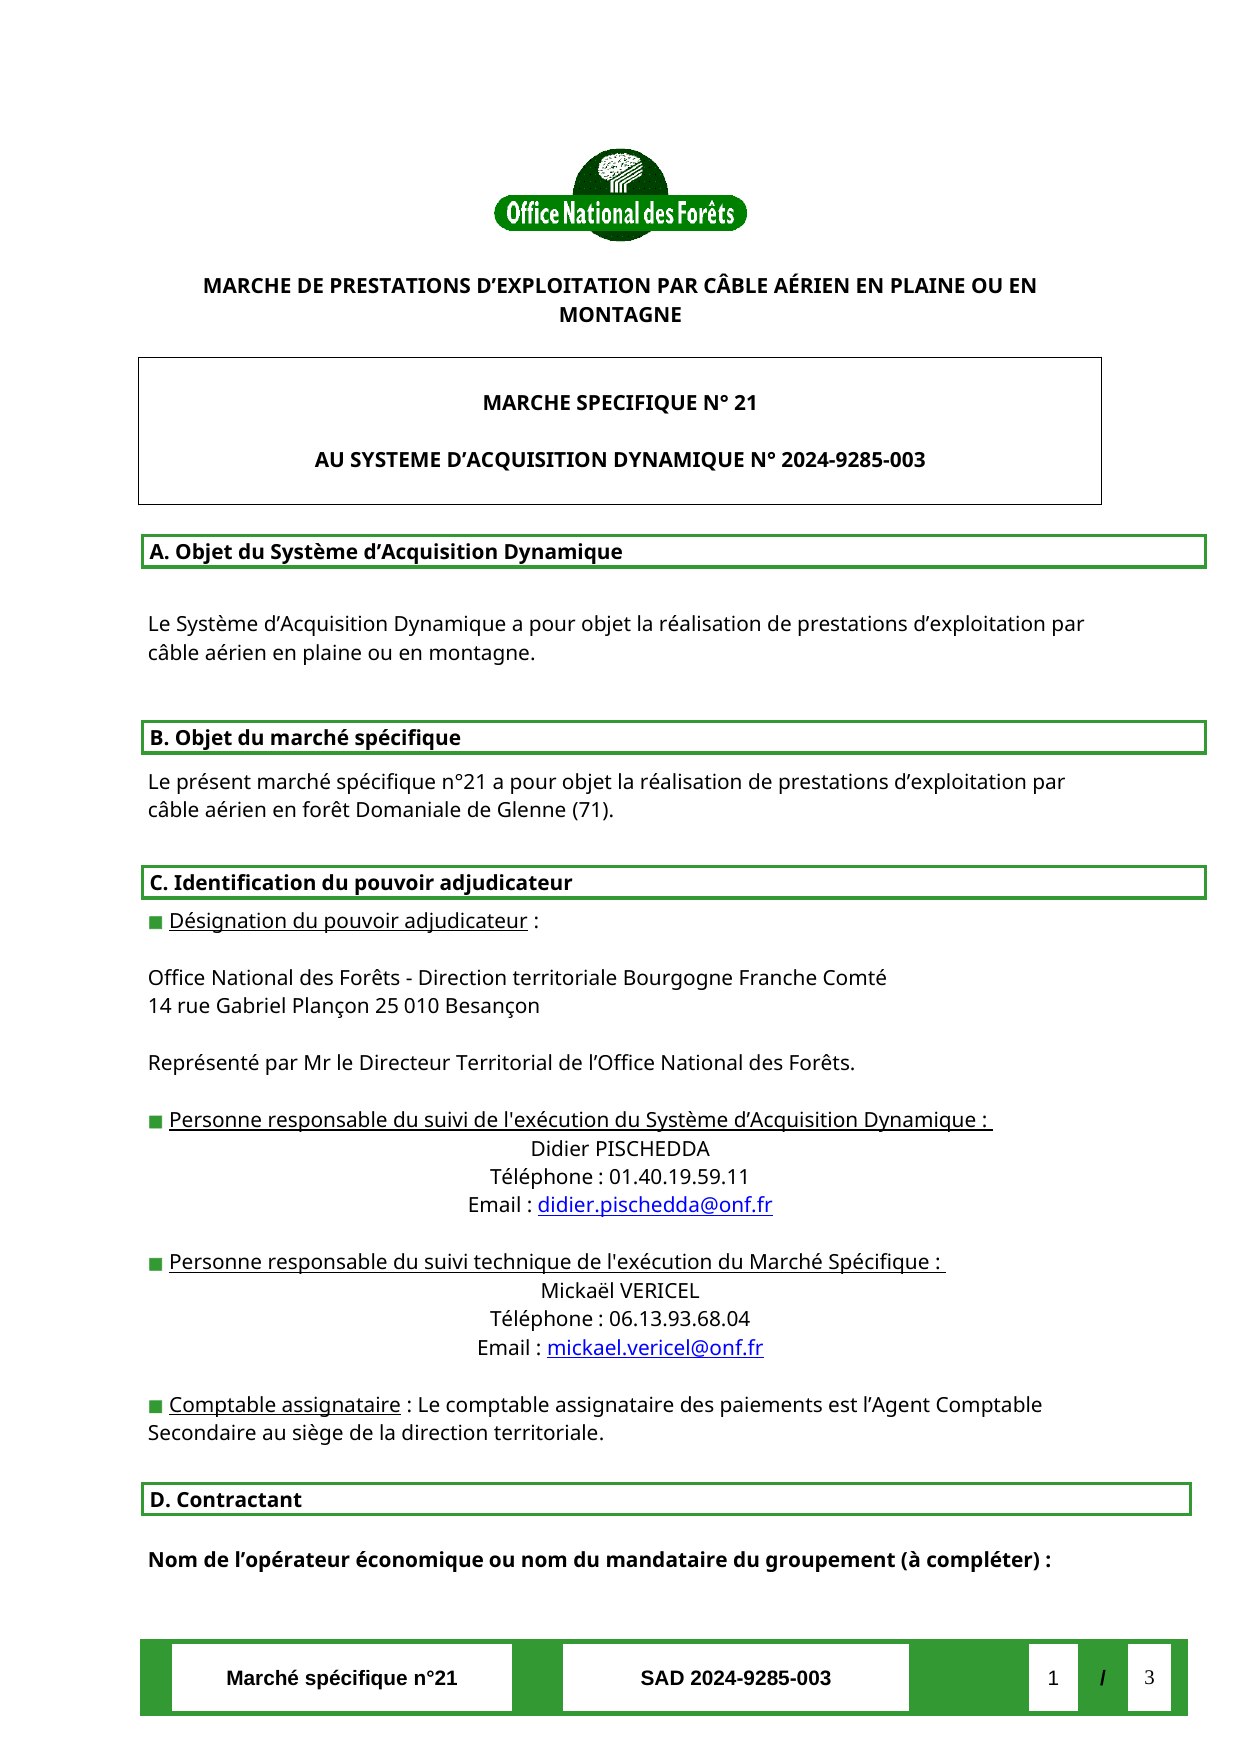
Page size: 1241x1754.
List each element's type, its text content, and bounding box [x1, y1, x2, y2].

text Email : didier.pischedda@onf.fr [148, 1191, 1093, 1219]
text AU SYSTEME D’ACQUISITION DYNAMIQUE N° 2024-9285-003 [148, 445, 1093, 473]
text Désignation du pouvoir adjudicateur : [148, 906, 1093, 934]
table_header C. Identification du pouvoir adjudicateur [144, 868, 1204, 896]
text Le Système d’Acquisition Dynamique a pour objet la réalisation de prestations d’exploitation par câble aérien en plaine ou en montagne. [148, 609, 1093, 666]
text Email : mickael.vericel@onf.fr [148, 1333, 1093, 1361]
table_header D. Contractant [144, 1485, 1189, 1513]
text Représenté par Mr le Directeur Territorial de l’Office National des Forêts. [148, 1048, 1093, 1077]
text MARCHE SPECIFIQUE N° 21 [148, 388, 1093, 417]
text Téléphone : 01.40.19.59.11 [148, 1162, 1093, 1191]
table_header A. Objet du Système d’Acquisition Dynamique [144, 537, 1204, 565]
text Téléphone : 06.13.93.68.04 [148, 1304, 1093, 1333]
text Mickaël VERICEL [148, 1276, 1093, 1304]
text Le présent marché spécifique n°21 a pour objet la réalisation de prestations d’exploitation par câble aérien en forêt Domaniale de Glenne (71). [148, 767, 1093, 824]
text 14 rue Gabriel Plançon 25 010 Besançon [148, 991, 1093, 1020]
picture [492, 147, 748, 243]
text Personne responsable du suivi de l'exécution du Système d’Acquisition Dynamique : [148, 1105, 1093, 1134]
text Nom de l’opérateur économique ou nom du mandataire du groupement (à compléter) : [148, 1545, 1093, 1573]
text Personne responsable du suivi technique de l'exécution du Marché Spécifique : [148, 1247, 1093, 1276]
text Office National des Forêts - Direction territoriale Bourgogne Franche Comté [148, 963, 1093, 991]
text MARCHE de prestations d’exploitation par câble aérien en plaine ou en montagne [148, 271, 1093, 328]
table_header B. Objet du marché spécifique [144, 723, 1204, 751]
text Comptable assignataire : Le comptable assignataire des paiements est l’Agent Comptable Secondaire au siège de la direction territoriale. [148, 1390, 1093, 1447]
text Didier PISCHEDDA [148, 1134, 1093, 1162]
